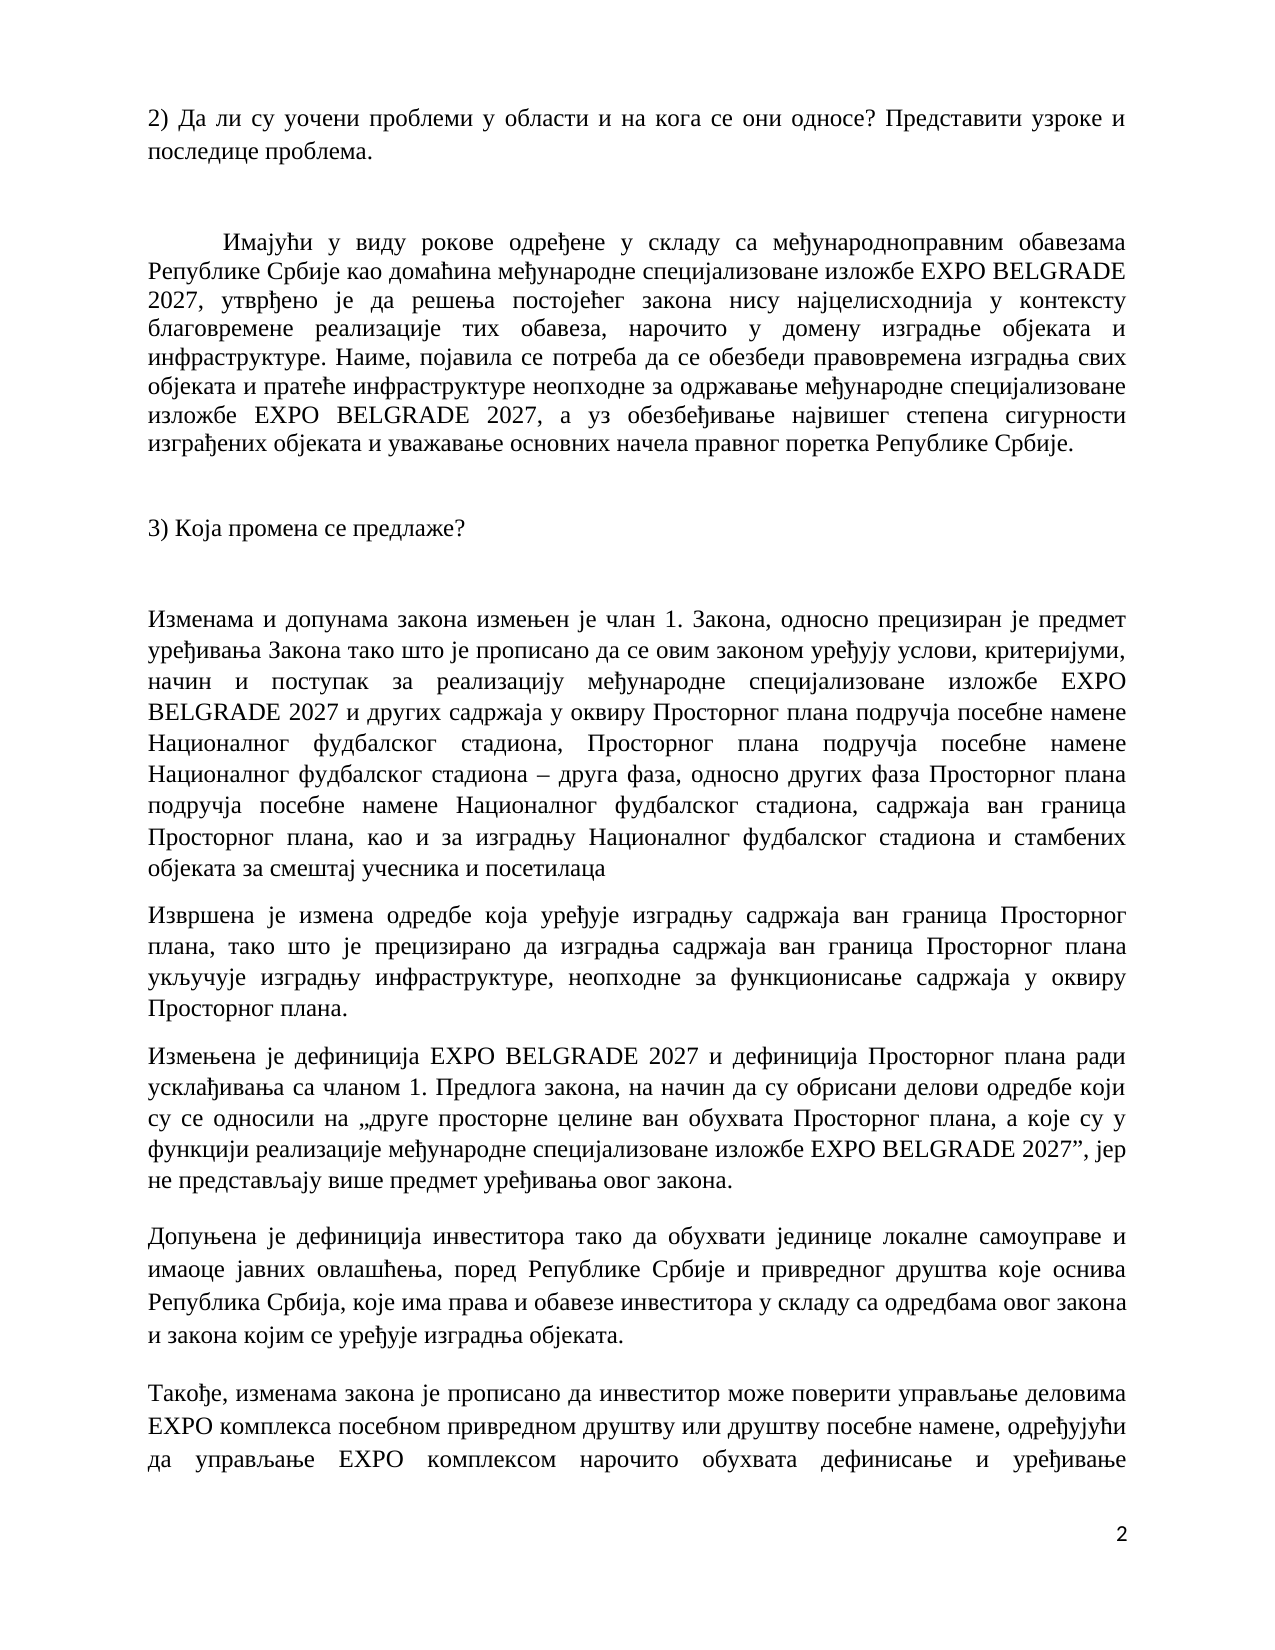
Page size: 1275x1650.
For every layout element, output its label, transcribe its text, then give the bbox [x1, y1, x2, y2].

text Допуњена је дефиниција инвеститора тако да обухвати јединице локалне самоуправе и имаоце јавних овлашћења, поред Републике Србије и привредног друштва које оснива Република Србија, које има права и обавезе инвеститора у складу са одредбама овог закона и закона којим се уређује изградња објеката. [148, 1221, 1127, 1349]
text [148, 1378, 1127, 1473]
text Изменамa и допунама закона измењен је члан 1. Закона, односно прецизиран је предмет уређивања Закона тако што је прописано да се овим законом уређују услови, критеријуми, начин и поступак за реализацију међународне специјализоване изложбе EXPO BELGRADE 2027 и других садржаја у оквиру Просторног плана подручја посебне намене Националног фудбалског стадиона, Просторног плана подручја посебне намене Националног фудбалског стадиона – друга фаза, односно других фаза Просторног плана подручја посебне намене Националног фудбалског стадиона, садржаја ван граница Просторног плана, као и за изградњу Националног фудбалског стадиона и стамбених објеката за смештај учесника и посетилаца [148, 604, 1127, 881]
text 2) Да ли су уочени проблеми у области и на кога се они односе? Представити узроке и последице проблема. [148, 103, 1127, 165]
text Извршена је измена одредбе која уређује изградњу садржаја ван граница Просторног плана, тако што је прецизирано да изградња садржаја ван граница Просторног плана укључује изградњу инфраструктуре, неопходне за функционисање садржаја у оквиру Просторног плана. [148, 900, 1127, 1022]
text Имајући у виду рокове одређене у складу са међународноправним обавезама Републике Србије као домаћина међународне специјализоване изложбе EXPO BELGRADE 2027, утврђено је да решења постојећег закона нису најцелисходнија у контексту благовремене реализације тих обавеза, нарочито у домену изградње објеката и инфраструктуре. Наиме, појавила се потребa да се обезбеди правовремена изградња свих објеката и пратеће инфраструктуре неопходне за одржавање међународне специјализоване изложбе EXPO BELGRADE 2027, a уз обезбеђивање највишег степена сигурности изграђених објеката и уважавање основних начела правног поретка Републике Србије. [148, 227, 1127, 457]
text Измењена је дефиниција EXPO BELGRADE 2027 и дефиниција Просторног плана ради усклађивања са чланом 1. Предлога закона, на начин да су обрисани делови одредбе који су се односили на „друге просторне целине ван обухвата Просторног плана, а које су у функцији реализације међународне специјализоване изложбе EXPO BELGRADE 2027”, јер не представљају више предмет уређивања овог закона. [148, 1041, 1127, 1194]
text 3) Која промена се предлаже? [148, 513, 1127, 542]
